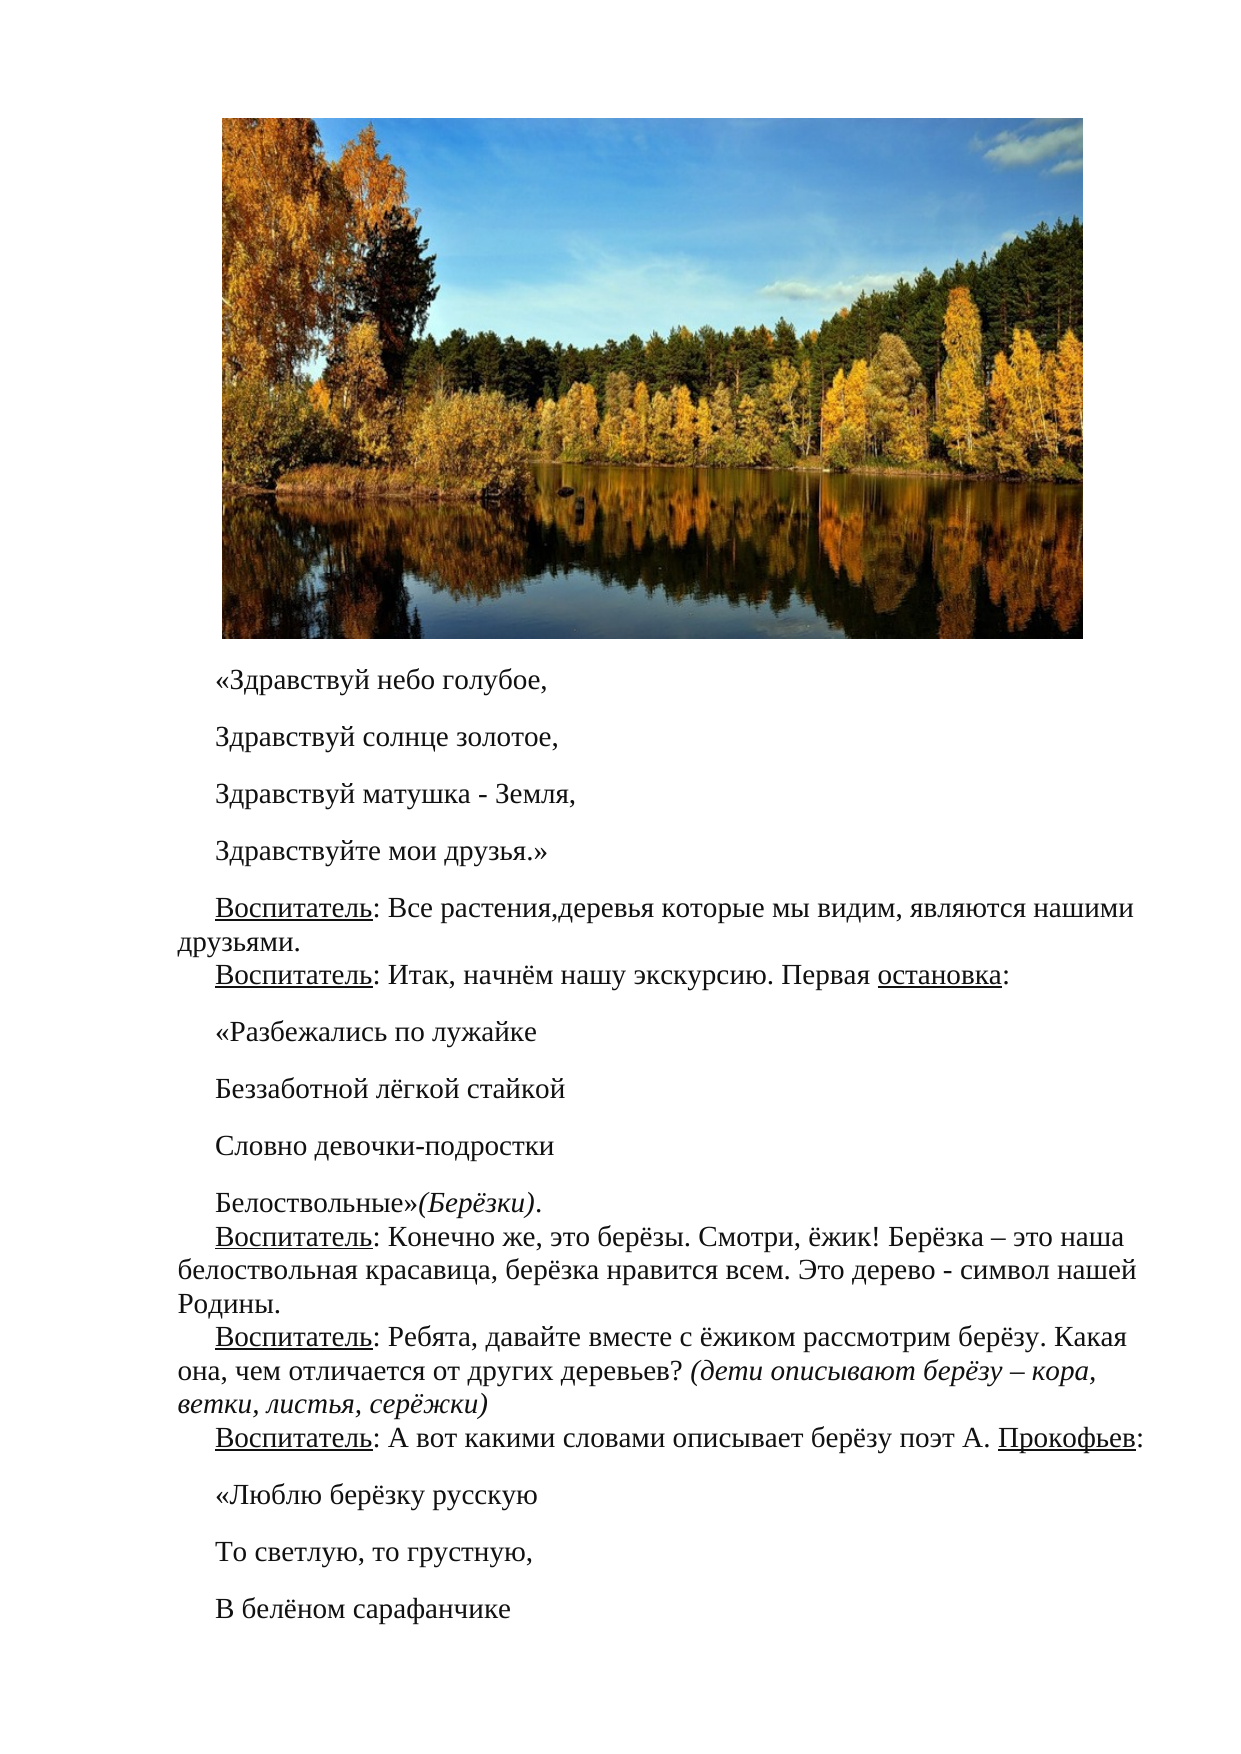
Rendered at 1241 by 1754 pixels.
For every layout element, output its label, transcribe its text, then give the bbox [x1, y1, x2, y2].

text «Люблю берёзку русскую [177, 1477, 1152, 1511]
text Здравствуй солнце золотое, [177, 719, 1152, 753]
text Белоствольные»(Берёзки). [177, 1185, 1152, 1219]
text Беззаботной лёгкой стайкой [177, 1071, 1152, 1105]
text Воспитатель: Итак, начнём нашу экскурсию. Первая остановка: [177, 957, 1152, 991]
text Здравствуйте мои друзья.» [177, 833, 1152, 867]
text В белёном сарафанчике [177, 1591, 1152, 1624]
picture [222, 118, 1083, 639]
text «Разбежались по лужайке [177, 1014, 1152, 1048]
text Воспитатель: Ребята, давайте вместе с ёжиком рассмотрим берёзу. Какая она, чем отличается от других деревьев? (дети описывают берёзу – кора, ветки, листья, серёжки) [177, 1319, 1152, 1420]
text Воспитатель: А вот какими словами описывает берёзу поэт А. Прокофьев: [177, 1420, 1152, 1453]
text Словно девочки-подростки [177, 1128, 1152, 1162]
text То светлую, то грустную, [177, 1534, 1152, 1567]
text Воспитатель: Конечно же, это берёзы. Смотри, ёжик! Берёзка – это наша белоствольная красавица, берёзка нравится всем. Это дерево - символ нашей Родины. [177, 1219, 1152, 1319]
text «Здравствуй небо голубое, [177, 662, 1152, 696]
text Воспитатель: Все растения,деревья которые мы видим, являются нашими друзьями. [177, 890, 1152, 957]
text Здравствуй матушка - Земля, [177, 776, 1152, 810]
